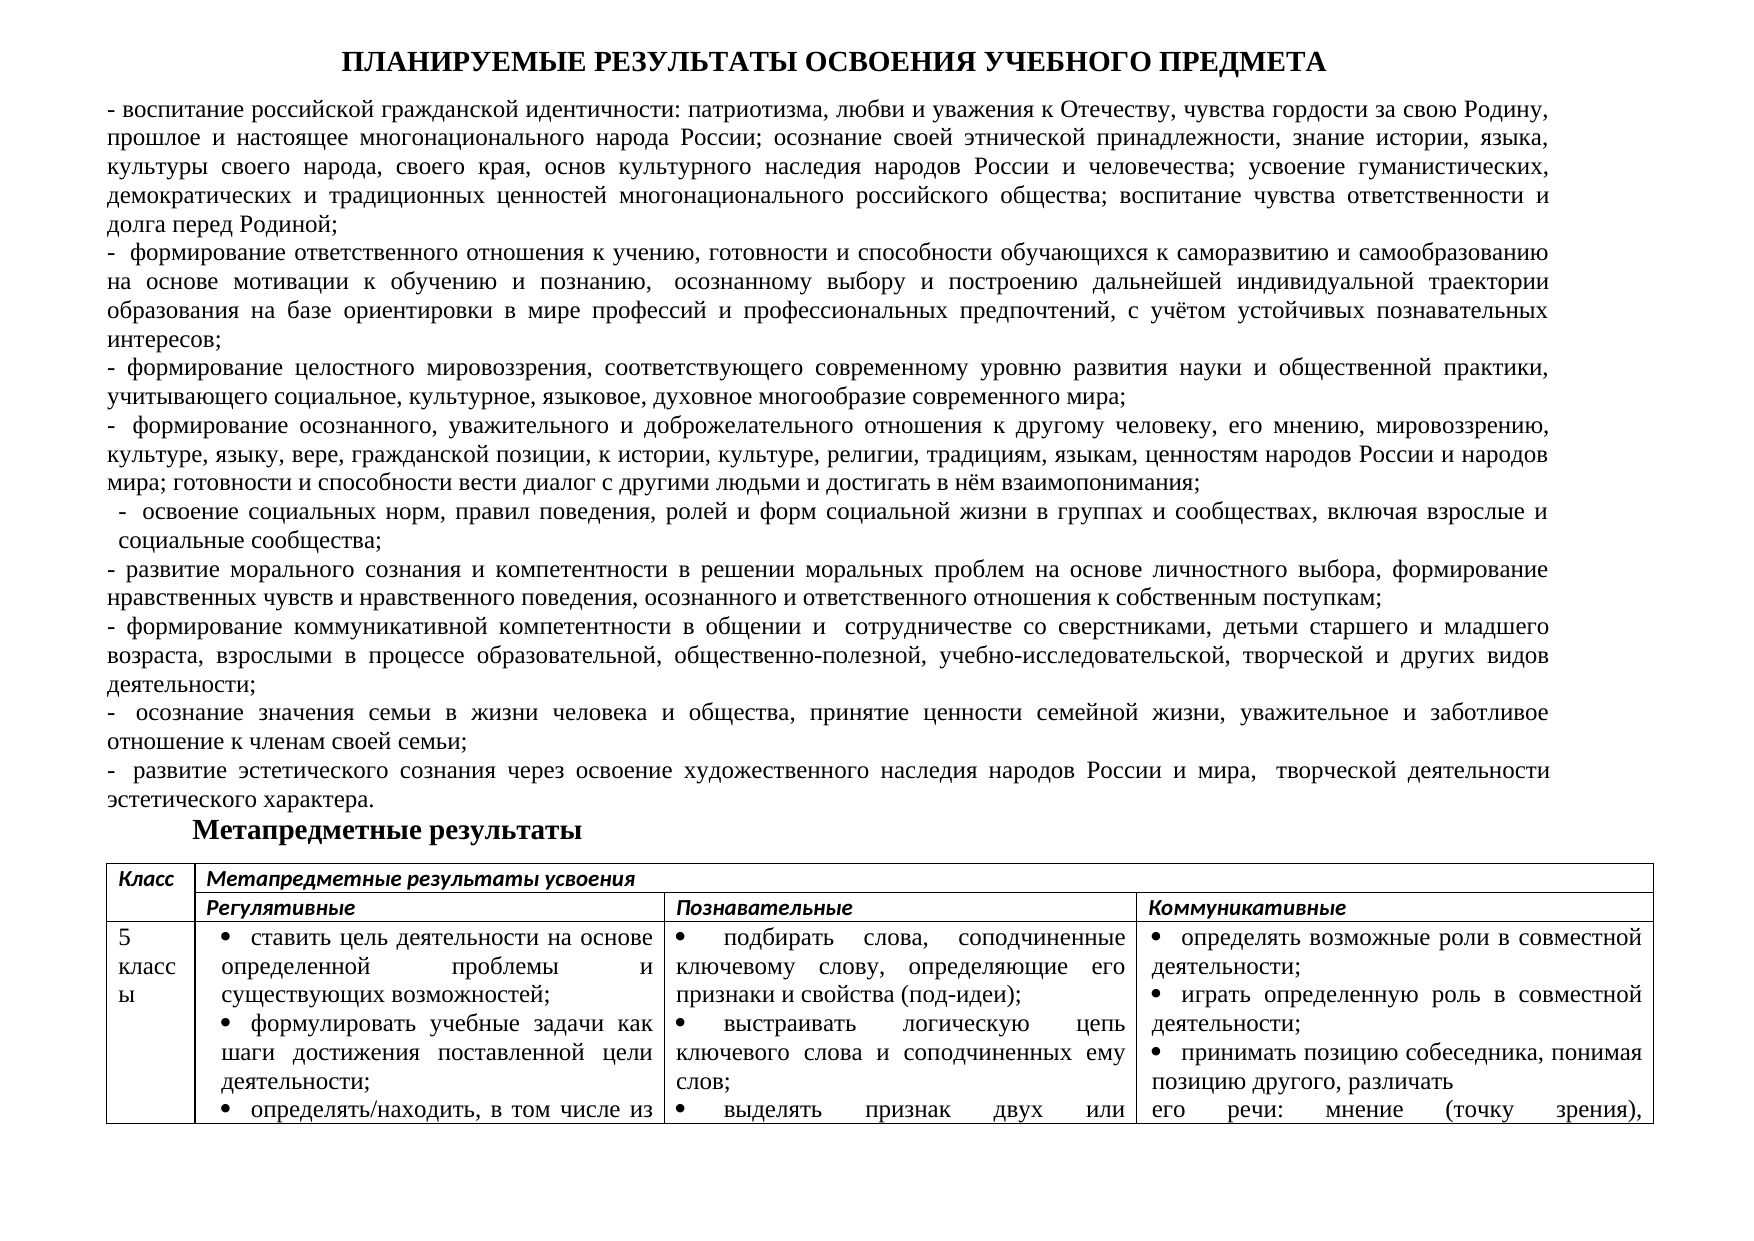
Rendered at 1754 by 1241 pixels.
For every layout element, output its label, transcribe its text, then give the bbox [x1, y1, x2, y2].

text - развитие эстетического сознания через освоение художественного наследия народов России и мира, творческой деятельности эстетического характера. [107, 755, 1550, 812]
text - формирование ответственного отношения к учению, готовности и способности обучающихся к саморазвитию и самообразованию на основе мотивации к обучению и познанию, осознанному выбору и построению дальнейшей индивидуальной траектории образования на базе ориентировки в мире профессий и профессиональных предпочтений, с учётом устойчивых познавательных интересов; [107, 237, 1550, 352]
text - формирование осознанного, уважительного и доброжелательного отношения к другому человеку, его мнению, мировоззрению, культуре, языку, вере, гражданской позиции, к истории, культуре, религии, традициям, языкам, ценностям народов России и народов мира; готовности и способности вести диалог с другими людьми и достигать в нём взаимопонимания; [107, 410, 1550, 496]
text - воспитание российской гражданской идентичности: патриотизма, любви и уважения к Отечеству, чувства гордости за свою Родину, прошлое и настоящее многонационального народа России; осознание своей этнической принадлежности, знание истории, языка, культуры своего народа, своего края, основ культурного наследия народов России и человечества; усвоение гуманистических, демократических и традиционных ценностей многонационального российского общества; воспитание чувства ответственности и долга перед Родиной; [107, 94, 1550, 237]
table_header Класс [107, 864, 194, 921]
text Планируемые результаты освоения учебного предмета [118, 44, 1550, 78]
subtitle Метапредметные результаты [118, 812, 1550, 846]
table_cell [1137, 922, 1653, 1123]
text - осознание значения семьи в жизни человека и общества, принятие ценности семейной жизни, уважительное и заботливое отношение к членам своей семьи; [107, 697, 1550, 755]
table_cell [665, 922, 1136, 1123]
text - формирование целостного мировоззрения, соответствующего современному уровню развития науки и общественной практики, учитывающего социальное, культурное, языковое, духовное многообразие современного мира; [107, 352, 1550, 410]
text - формирование коммуникативной компетентности в общении и сотрудничестве со сверстниками, детьми старшего и младшего возраста, взрослыми в процессе образовательной, общественно-полезной, учебно-исследовательской, творческой и других видов деятельности; [107, 611, 1550, 697]
table_cell Коммуникативные [1137, 893, 1653, 921]
table_cell Регулятивные [196, 893, 664, 921]
table_cell 5 классы [107, 922, 194, 1123]
text - развитие морального сознания и компетентности в решении моральных проблем на основе личностного выбора, формирование нравственных чувств и нравственного поведения, осознанного и ответственного отношения к собственным поступкам; [107, 554, 1550, 611]
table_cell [196, 922, 664, 1123]
text - освоение социальных норм, правил поведения, ролей и форм социальной жизни в группах и сообществах, включая взрослые и социальные сообщества; [118, 496, 1550, 554]
table_header Метапредметные результаты усвоения [196, 864, 1653, 892]
table_cell Познавательные [665, 893, 1136, 921]
